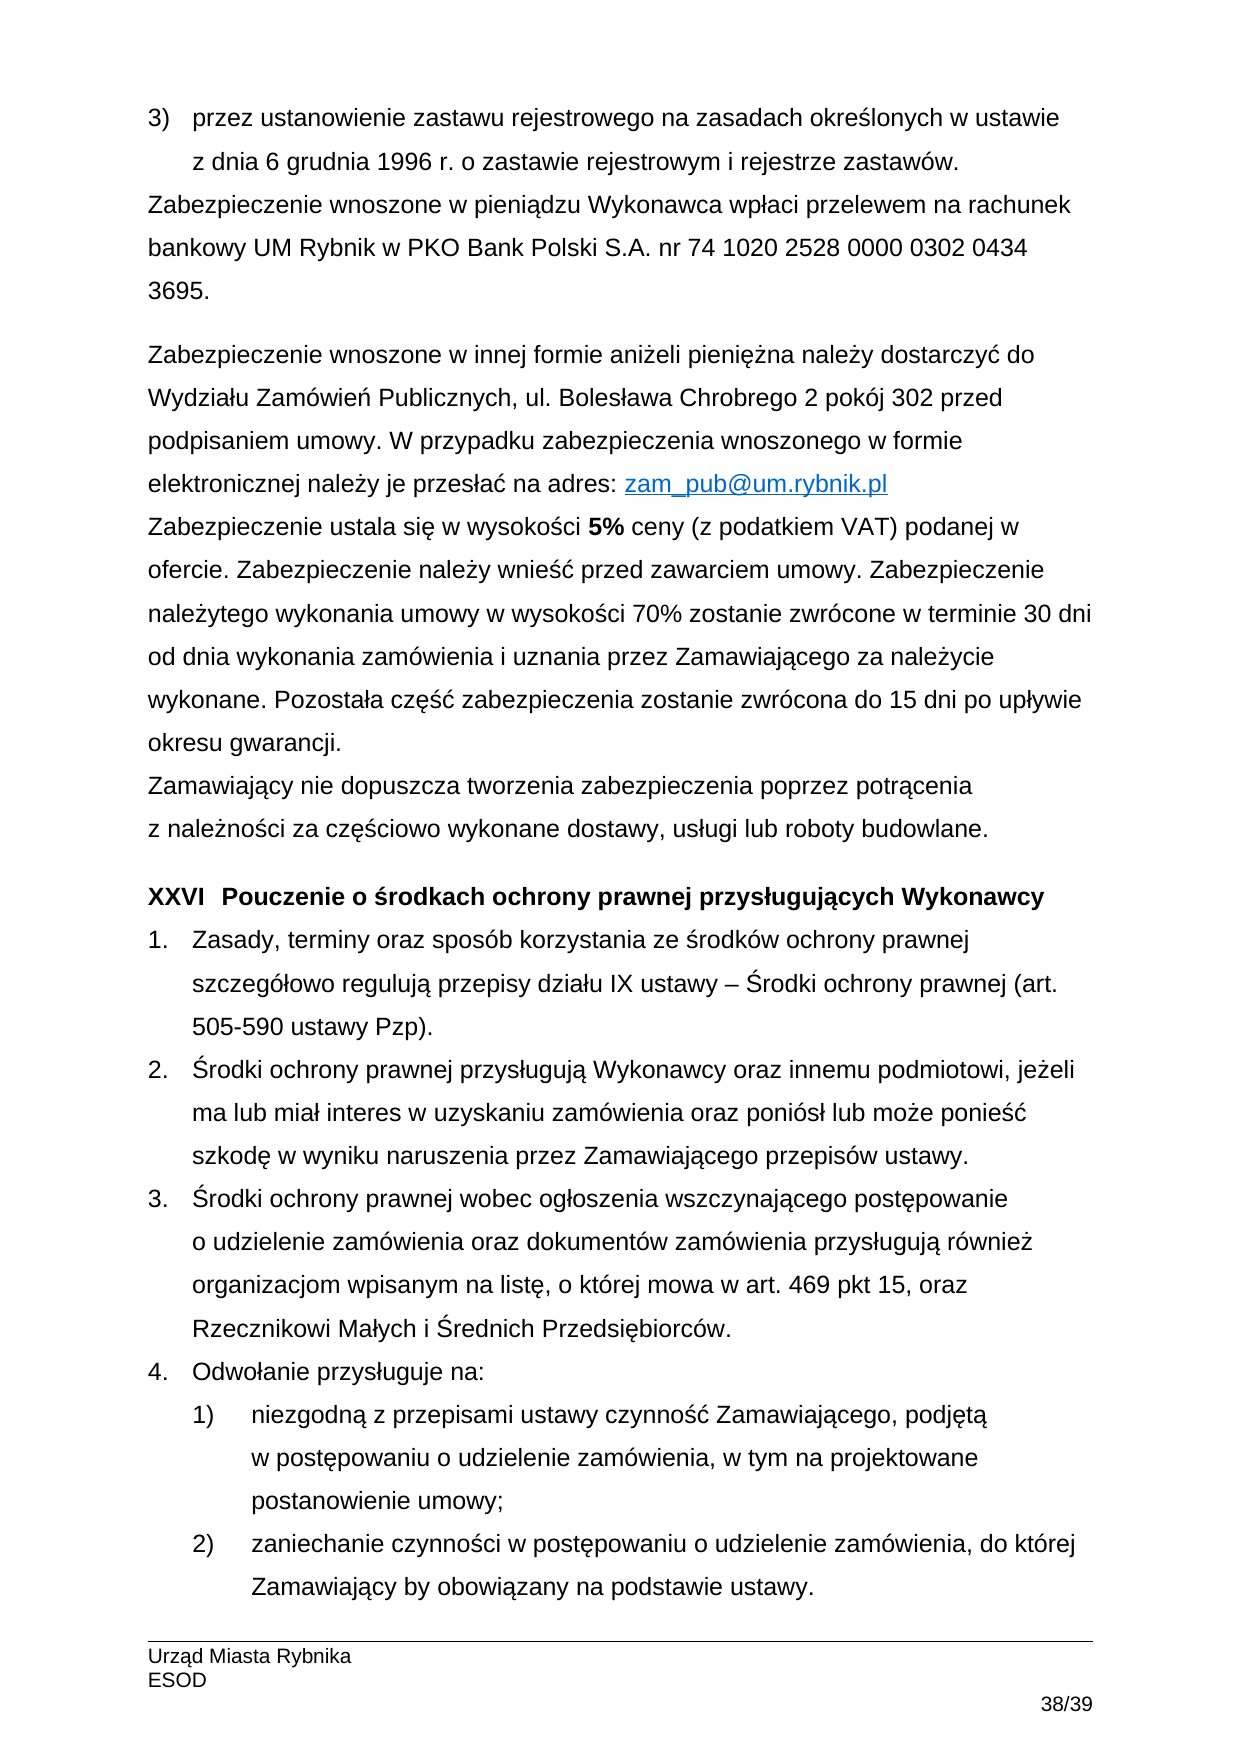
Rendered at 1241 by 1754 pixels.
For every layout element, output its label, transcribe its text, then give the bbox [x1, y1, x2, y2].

list Środki ochrony prawnej przysługują Wykonawcy oraz innemu podmiotowi, jeżeli ma lub miał interes w uzyskaniu zamówienia oraz poniósł lub może ponieść szkodę w wyniku naruszenia przez Zamawiającego przepisów ustawy. [148, 1055, 1090, 1170]
list przez ustanowienie zastawu rejestrowego na zasadach określonych w ustawie z dnia 6 grudnia 1996 r. o zastawie rejestrowym i rejestrze zastawów. [148, 103, 1093, 175]
text Zabezpieczenie wnoszone w innej formie aniżeli pieniężna należy dostarczyć do Wydziału Zamówień Publicznych, ul. Bolesława Chrobrego 2 pokój 302 przed podpisaniem umowy. W przypadku zabezpieczenia wnoszonego w formie elektronicznej należy je przesłać na adres: zam_pub@um.rybnik.pl [148, 340, 1093, 498]
text Zamawiający nie dopuszcza tworzenia zabezpieczenia poprzez potrącenia z należności za częściowo wykonane dostawy, usługi lub roboty budowlane. [148, 771, 1093, 843]
text XXVI Pouczenie o środkach ochrony prawnej przysługujących Wykonawcy [148, 882, 1093, 911]
list zaniechanie czynności w postępowaniu o udzielenie zamówienia, do której Zamawiający by obowiązany na podstawie ustawy. [192, 1529, 1093, 1601]
text Zabezpieczenie wnoszone w pieniądzu Wykonawca wpłaci przelewem na rachunek bankowy UM Rybnik w PKO Bank Polski S.A. nr 74 1020 2528 0000 0302 0434 3695. [148, 190, 1093, 305]
list Odwołanie przysługuje na: [148, 1357, 1090, 1386]
list Środki ochrony prawnej wobec ogłoszenia wszczynającego postępowanie o udzielenie zamówienia oraz dokumentów zamówienia przysługują również organizacjom wpisanym na listę, o której mowa w art. 469 pkt 15, oraz Rzecznikowi Małych i Średnich Przedsiębiorców. [148, 1184, 1090, 1342]
list niezgodną z przepisami ustawy czynność Zamawiającego, podjętą w postępowaniu o udzielenie zamówienia, w tym na projektowane postanowienie umowy; [192, 1400, 1093, 1515]
text Zabezpieczenie ustala się w wysokości 5% ceny (z podatkiem VAT) podanej w ofercie. Zabezpieczenie należy wnieść przed zawarciem umowy. Zabezpieczenie należytego wykonania umowy w wysokości 70% zostanie zwrócone w terminie 30 dni od dnia wykonania zamówienia i uznania przez Zamawiającego za należycie wykonane. Pozostała część zabezpieczenia zostanie zwrócona do 15 dni po upływie okresu gwarancji. [148, 512, 1093, 757]
list Zasady, terminy oraz sposób korzystania ze środków ochrony prawnej szczegółowo regulują przepisy działu IX ustawy – Środki ochrony prawnej (art. 505-590 ustawy Pzp). [148, 926, 1090, 1041]
